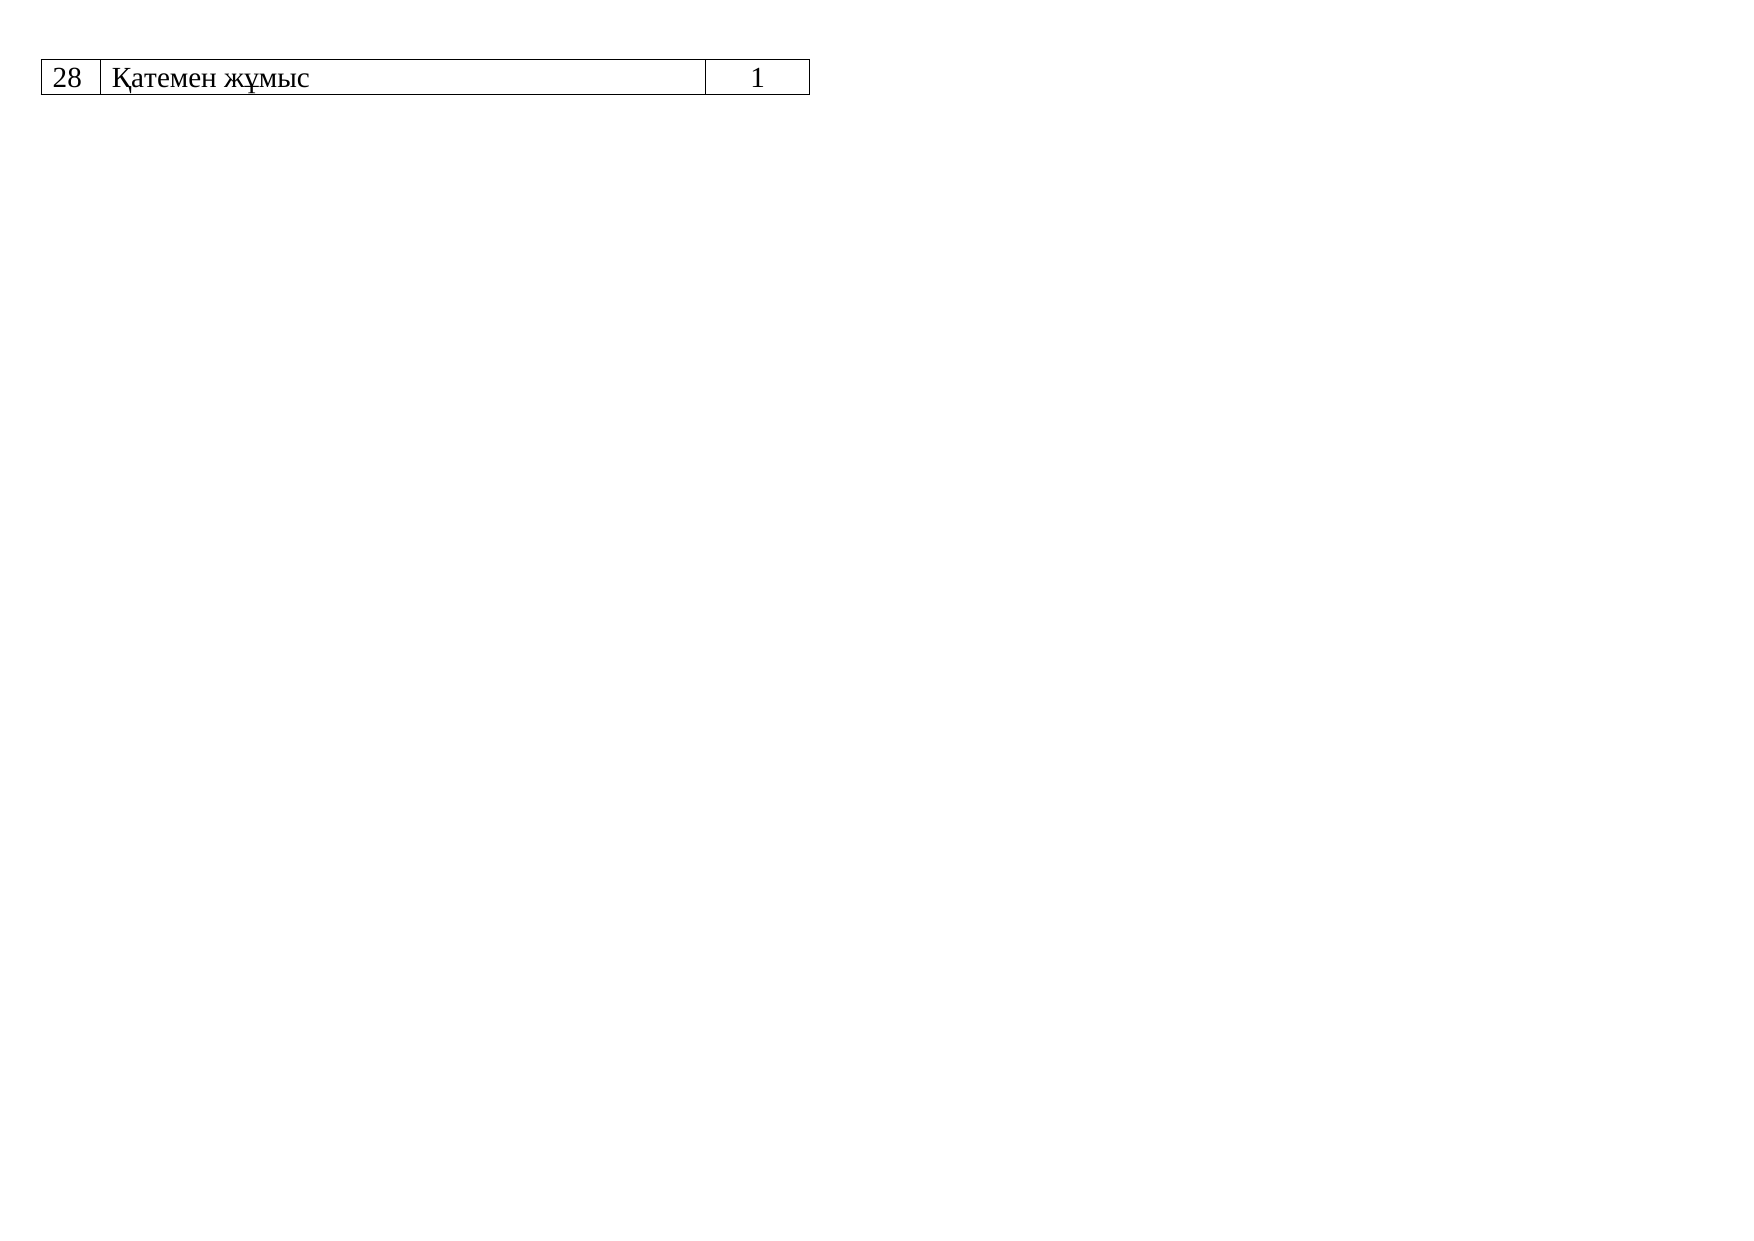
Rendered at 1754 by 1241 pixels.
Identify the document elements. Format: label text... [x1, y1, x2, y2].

table_cell 1 [706, 60, 809, 94]
table_cell 28 [42, 60, 100, 94]
table_cell Қатемен жұмыс [101, 60, 705, 94]
